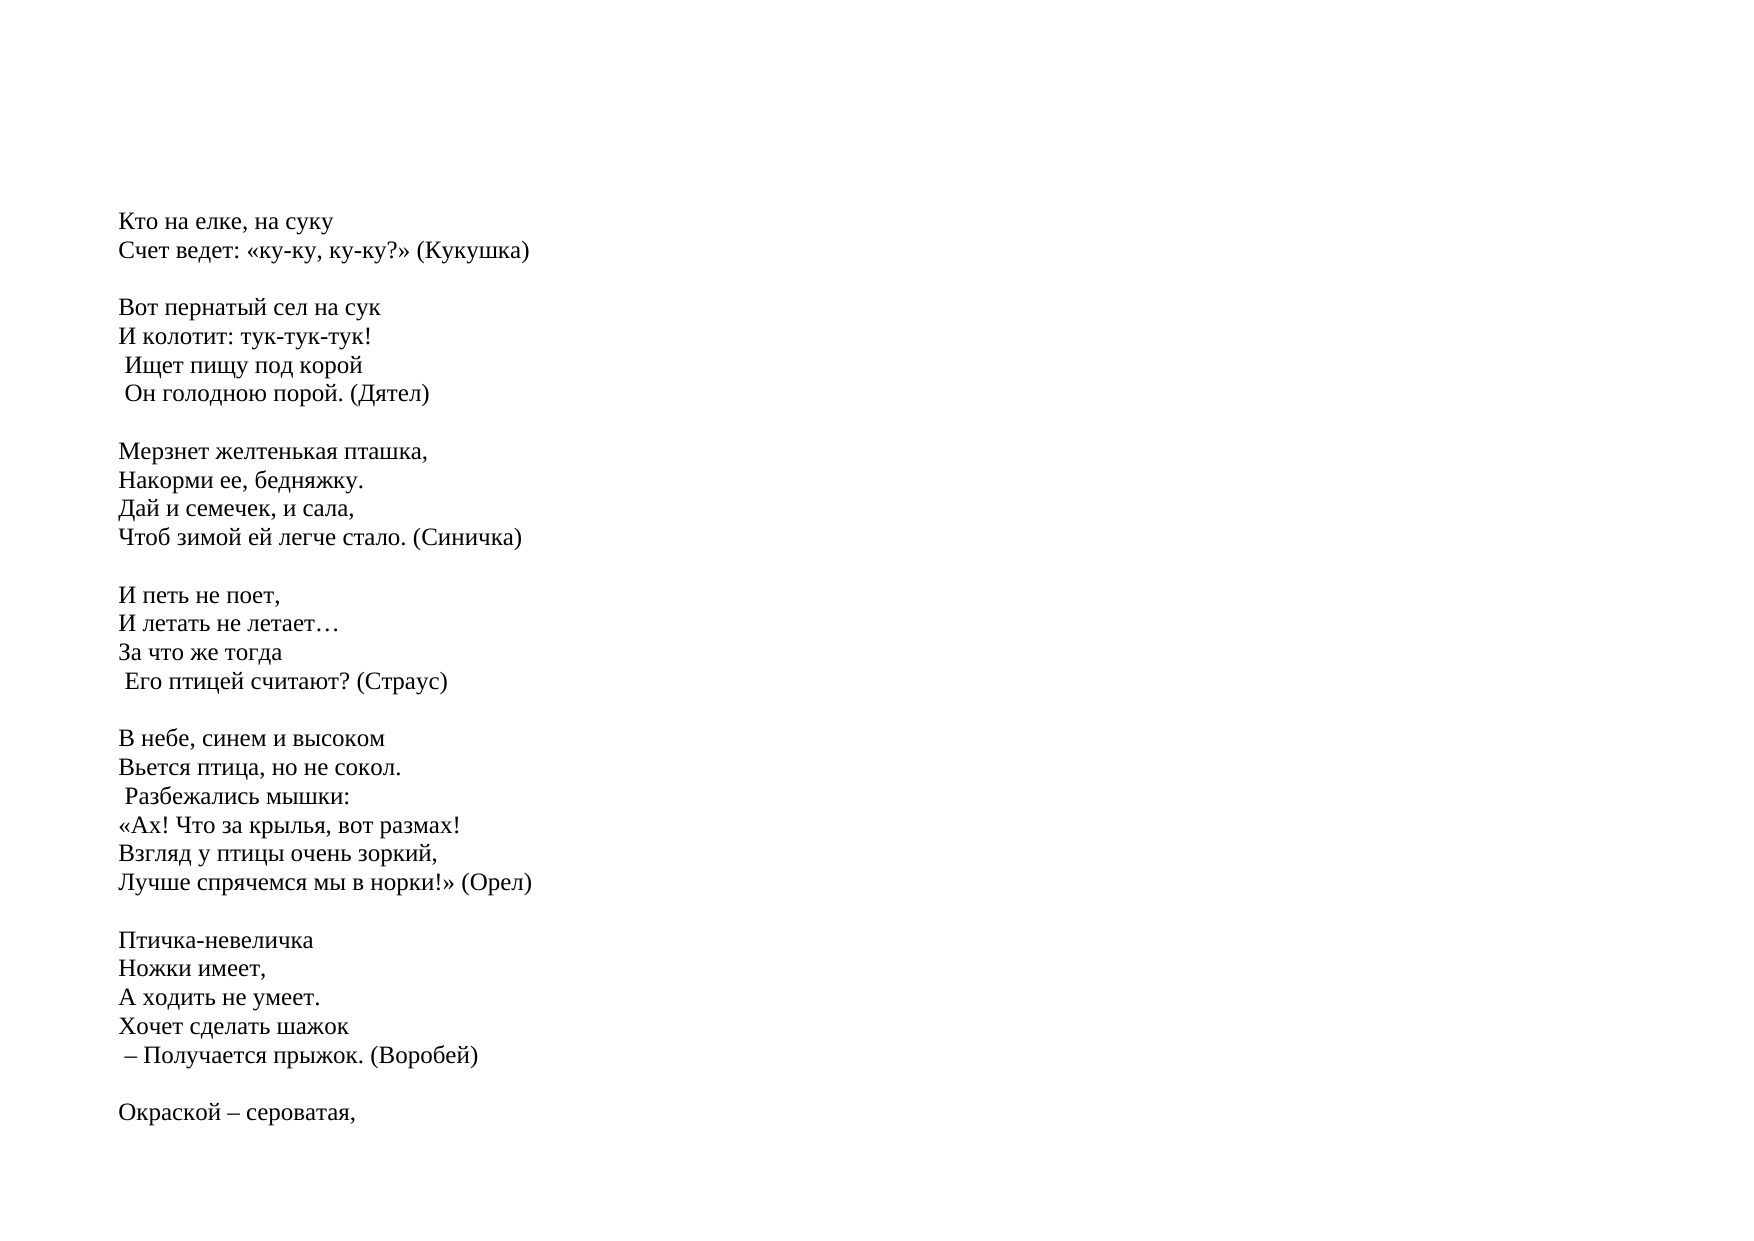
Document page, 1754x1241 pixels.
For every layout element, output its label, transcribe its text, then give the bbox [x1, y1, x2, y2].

text Дай и семечек, и сала, [118, 493, 1636, 522]
text Ищет пищу под корой [118, 350, 1636, 378]
text И петь не поет, [118, 580, 1636, 608]
text В небе, синем и высоком [118, 723, 1636, 752]
text «Ах! Что за крылья, вот размах! [118, 810, 1636, 838]
text Хочет сделать шажок [118, 1011, 1636, 1040]
text За что же тогда [118, 637, 1636, 666]
text Окраской – сероватая, [118, 1097, 1636, 1126]
text Ножки имеет, [118, 953, 1636, 982]
text Лучше спрячемся мы в норки!» (Орел) [118, 867, 1636, 896]
text И летать не летает… [118, 608, 1636, 637]
text Его птицей считают? (Страус) [118, 666, 1636, 695]
text Вот пернатый сел на сук [118, 292, 1636, 321]
text Птичка-невеличка [118, 925, 1636, 953]
text Счет ведет: «ку-ку, ку-ку?» (Кукушка) [118, 235, 1636, 263]
text Вьется птица, но не сокол. [118, 752, 1636, 781]
text – Получается прыжок. (Воробей) [118, 1040, 1636, 1068]
text Накорми ее, бедняжку. [118, 465, 1636, 493]
text Взгляд у птицы очень зоркий, [118, 838, 1636, 867]
text Мерзнет желтенькая пташка, [118, 436, 1636, 465]
text Чтоб зимой ей легче стало. (Синичка) [118, 522, 1636, 551]
text И колотит: тук-тук-тук! [118, 321, 1636, 350]
text Разбежались мышки: [118, 781, 1636, 810]
text А ходить не умеет. [118, 982, 1636, 1011]
text Кто на елке, на суку [118, 206, 1636, 235]
text Он голодною порой. (Дятел) [118, 378, 1636, 407]
